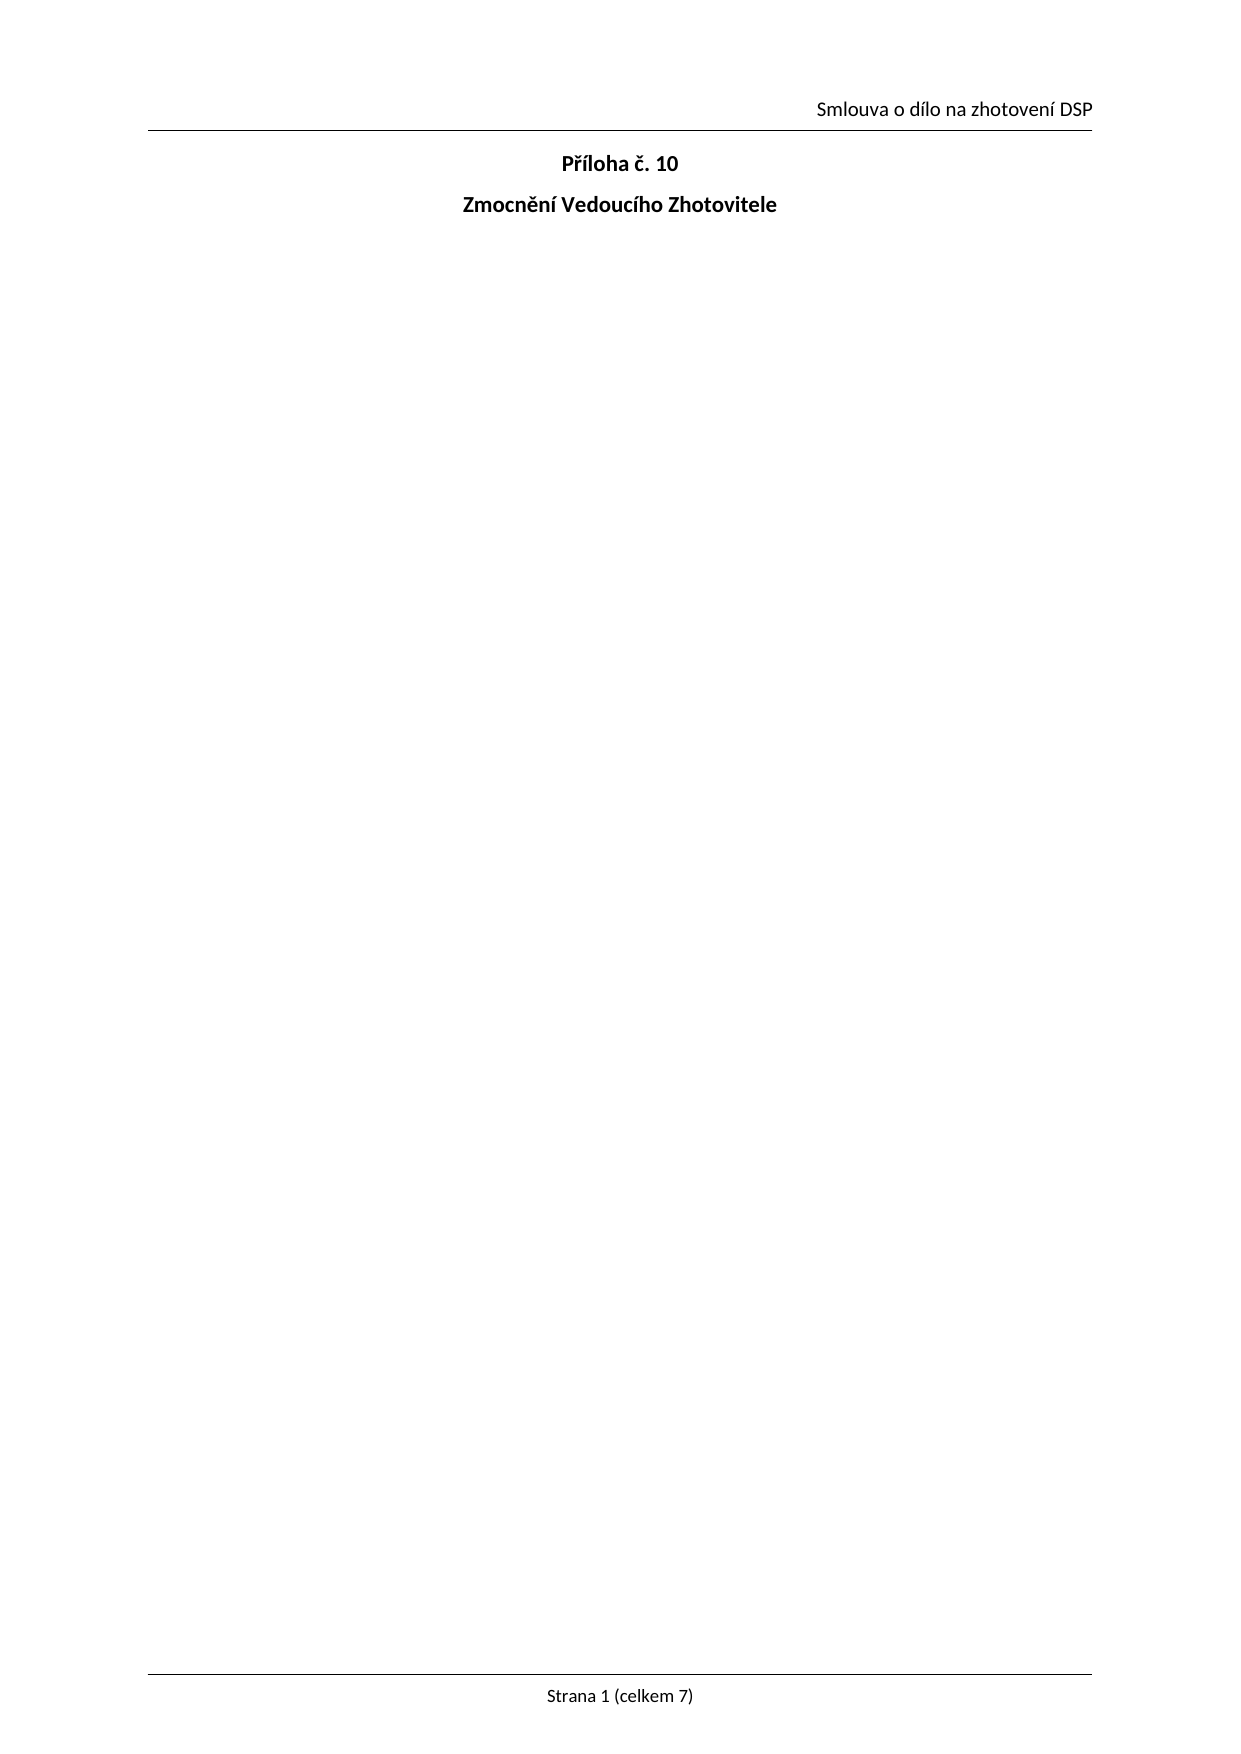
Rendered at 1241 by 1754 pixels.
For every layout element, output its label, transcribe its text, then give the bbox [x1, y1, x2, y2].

text Příloha č. 10 [148, 148, 1092, 177]
text Zmocnění Vedoucího Zhotovitele [148, 189, 1092, 218]
